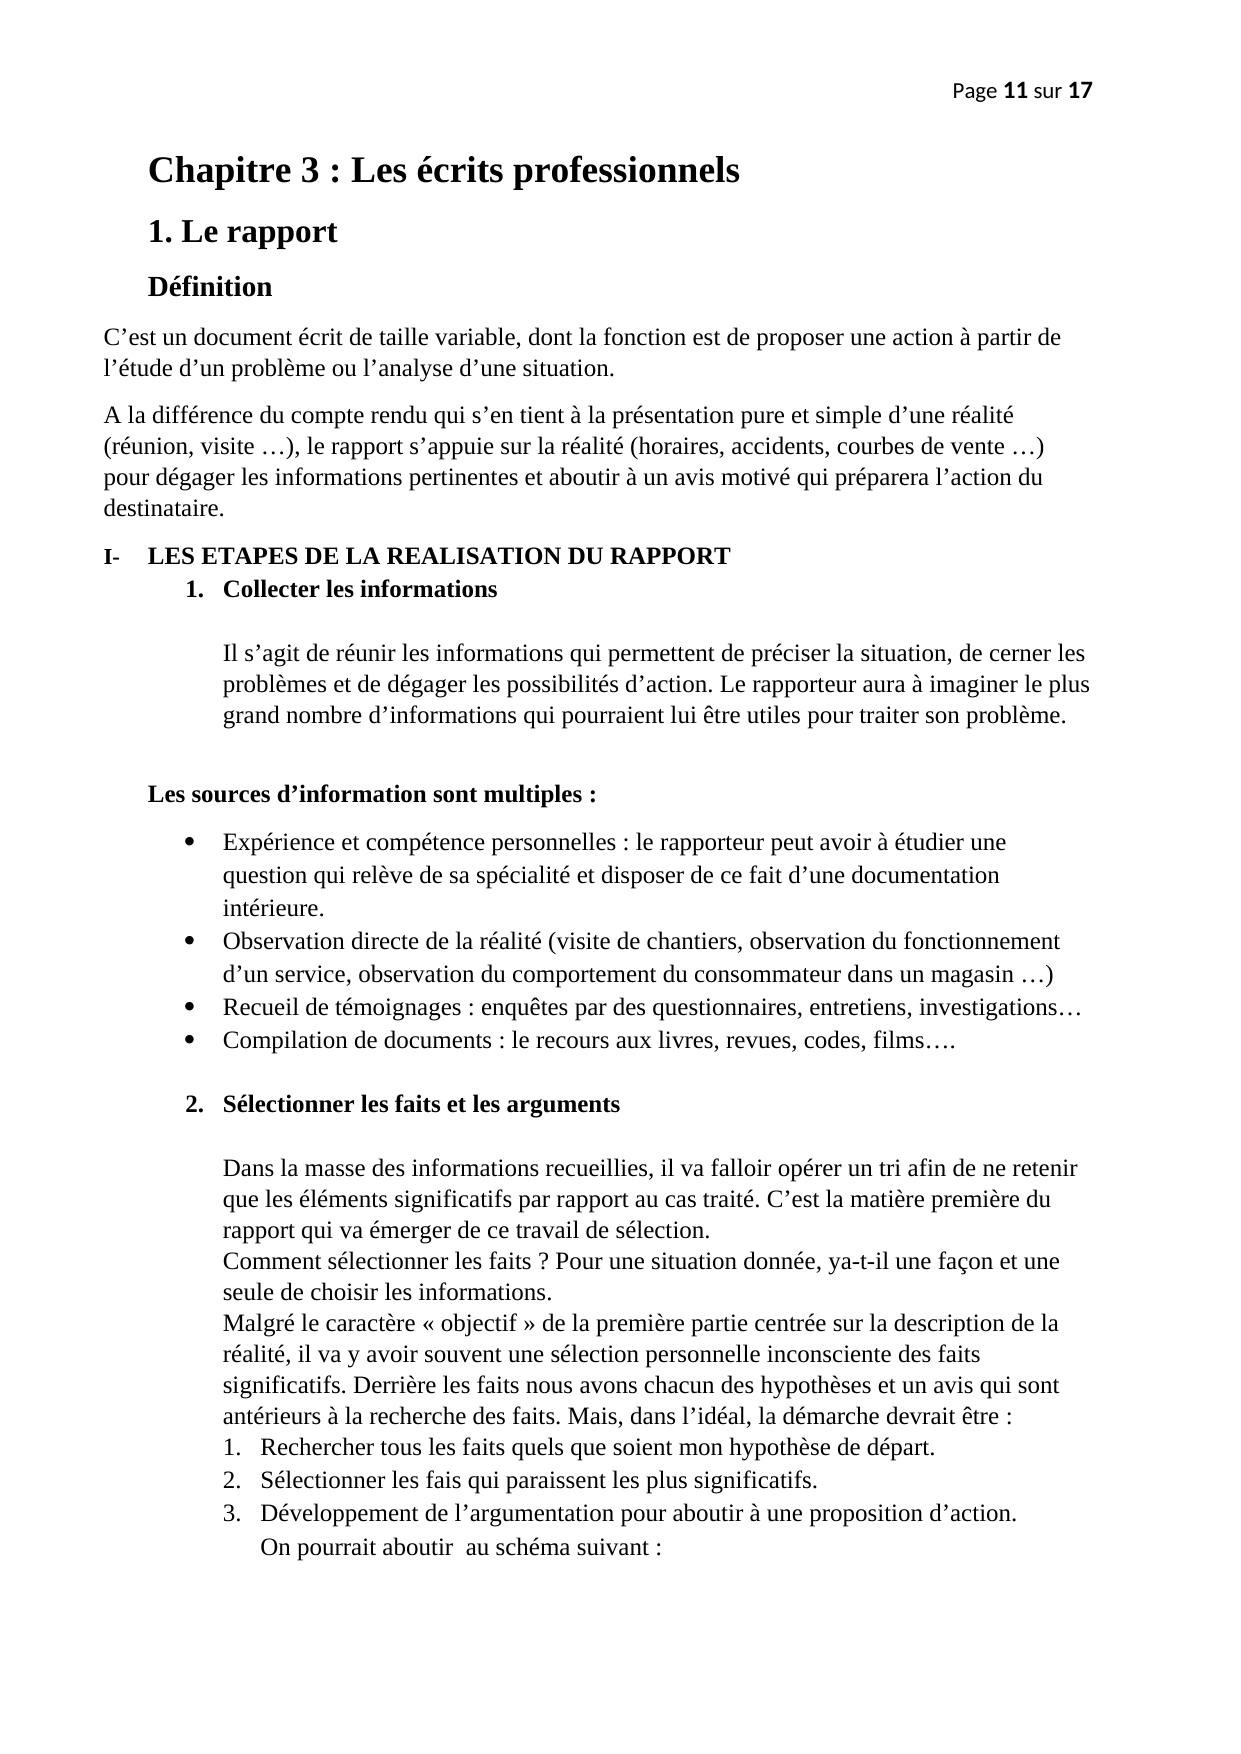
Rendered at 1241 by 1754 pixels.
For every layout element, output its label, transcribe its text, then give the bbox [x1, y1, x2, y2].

list Il s’agit de réunir les informations qui permettent de préciser la situation, de cerner les problèmes et de dégager les possibilités d’action. Le rapporteur aura à imaginer le plus grand nombre d’informations qui pourraient lui être utiles pour traiter son problème. [223, 638, 1093, 729]
text C’est un document écrit de taille variable, dont la fonction est de proposer une action à partir de l’étude d’un problème ou l’analyse d’une situation. [103, 322, 1093, 381]
list Comment sélectionner les faits ? Pour une situation donnée, ya-t-il une façon et une seule de choisir les informations. [223, 1246, 1093, 1306]
list Sélectionner les faits et les arguments [185, 1089, 1093, 1118]
list Recueil de témoignages : enquêtes par des questionnaires, entretiens, investigations… [185, 992, 1093, 1021]
list LES ETAPES DE LA REALISATION DU RAPPORT [103, 541, 1093, 570]
list Observation directe de la réalité (visite de chantiers, observation du fonctionnement d’un service, observation du comportement du consommateur dans un magasin …) [185, 926, 1093, 988]
list Expérience et compétence personnelles : le rapporteur peut avoir à étudier une question qui relève de sa spécialité et disposer de ce fait d’une documentation intérieure. [185, 827, 1093, 922]
list Développement de l’argumentation pour aboutir à une proposition d’action. [223, 1498, 1093, 1527]
list Malgré le caractère « objectif » de la première partie centrée sur la description de la réalité, il va y avoir souvent une sélection personnelle inconsciente des faits significatifs. Derrière les faits nous avons chacun des hypothèses et un avis qui sont antérieurs à la recherche des faits. Mais, dans l’idéal, la démarche devrait être : [223, 1308, 1093, 1430]
list Collecter les informations [185, 574, 1093, 603]
text Chapitre 3 : Les écrits professionnels [148, 148, 1093, 191]
list Dans la masse des informations recueillies, il va falloir opérer un tri afin de ne retenir que les éléments significatifs par rapport au cas traité. C’est la matière première du rapport qui va émerger de ce travail de sélection. [223, 1153, 1093, 1244]
text Définition [148, 269, 1093, 302]
list On pourrait aboutir au schéma suivant : [260, 1532, 1093, 1560]
text Les sources d’information sont multiples : [148, 779, 1093, 808]
text A la différence du compte rendu qui s’en tient à la présentation pure et simple d’une réalité (réunion, visite …), le rapport s’appuie sur la réalité (horaires, accidents, courbes de vente …) pour dégager les informations pertinentes et aboutir à un avis motivé qui préparera l’action du destinataire. [103, 400, 1093, 522]
list Compilation de documents : le recours aux livres, revues, codes, films…. [185, 1025, 1093, 1054]
list Rechercher tous les faits quels que soient mon hypothèse de départ. [223, 1432, 1093, 1461]
text 1. Le rapport [148, 211, 1093, 249]
list Sélectionner les fais qui paraissent les plus significatifs. [223, 1466, 1093, 1494]
